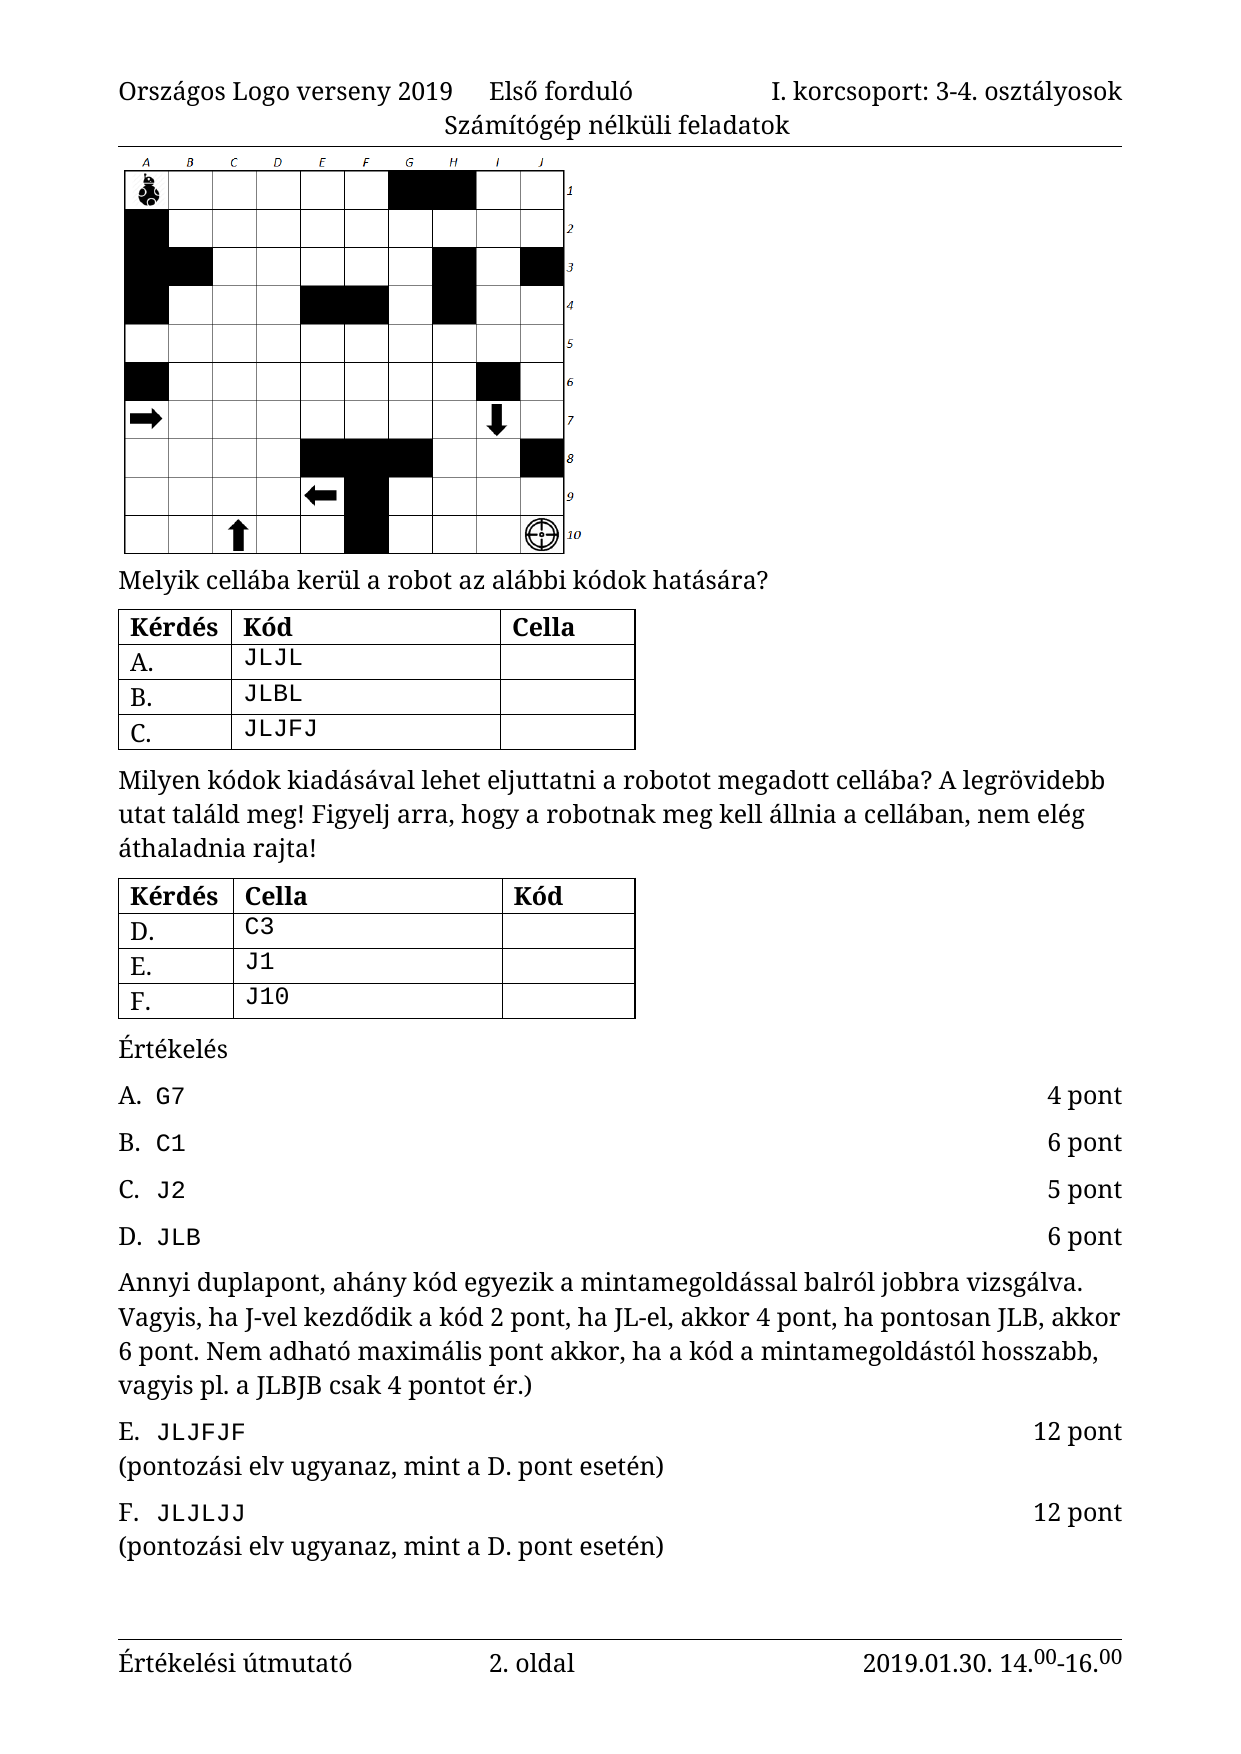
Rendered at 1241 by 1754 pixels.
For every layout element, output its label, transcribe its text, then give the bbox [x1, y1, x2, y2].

table_cell C. [119, 715, 231, 749]
table_cell JLBL [232, 680, 500, 714]
table_cell JLJL [232, 645, 500, 679]
text E. JLJFJF 12 pont (pontozási elv ugyanaz, mint a D. pont esetén) [118, 1414, 1122, 1482]
table_cell E. [119, 949, 233, 983]
text Melyik cellába kerül a robot az alábbi kódok hatására? [118, 562, 1122, 596]
picture [118, 147, 586, 563]
table_header Cella [234, 879, 502, 913]
table_cell [503, 984, 634, 1018]
table_cell J1 [234, 949, 502, 983]
table_header Kód [503, 879, 634, 913]
text Értékelés [118, 1031, 1122, 1066]
table_cell [503, 949, 634, 983]
table_cell A. [119, 645, 231, 679]
table_header Cella [501, 610, 634, 644]
table_cell [501, 715, 634, 749]
table_header Kérdés [119, 879, 233, 913]
table_cell J10 [234, 984, 502, 1018]
table_cell B. [119, 680, 231, 714]
text C. J2 5 pont [118, 1172, 1122, 1206]
table_cell JLJFJ [232, 715, 500, 749]
table_header Kód [232, 610, 500, 644]
table_header Kérdés [119, 610, 231, 644]
text Milyen kódok kiadásával lehet eljuttatni a robotot megadott cellába? A legrövidebb utat találd meg! Figyelj arra, hogy a robotnak meg kell állnia a cellában, nem elég áthaladnia rajta! [118, 763, 1122, 865]
table_cell C3 [234, 914, 502, 948]
text D. JLB 6 pont [118, 1218, 1122, 1253]
text F. JLJLJJ 12 pont (pontozási elv ugyanaz, mint a D. pont esetén) [118, 1495, 1122, 1563]
text Annyi duplapont, ahány kód egyezik a mintamegoldással balról jobbra vizsgálva. Vagyis, ha J-vel kezdődik a kód 2 pont, ha JL-el, akkor 4 pont, ha pontosan JLB, akkor 6 pont. Nem adható maximális pont akkor, ha a kód a mintamegoldástól hosszabb, vagyis pl. a JLBJB csak 4 pontot ér.) [118, 1265, 1122, 1401]
text B. C1 6 pont [118, 1125, 1122, 1159]
table_cell [501, 645, 634, 679]
table_cell [503, 914, 634, 948]
table_cell D. [119, 914, 233, 948]
table_cell [501, 680, 634, 714]
list G7 4 pont [118, 1078, 1122, 1112]
table_cell F. [119, 984, 233, 1018]
